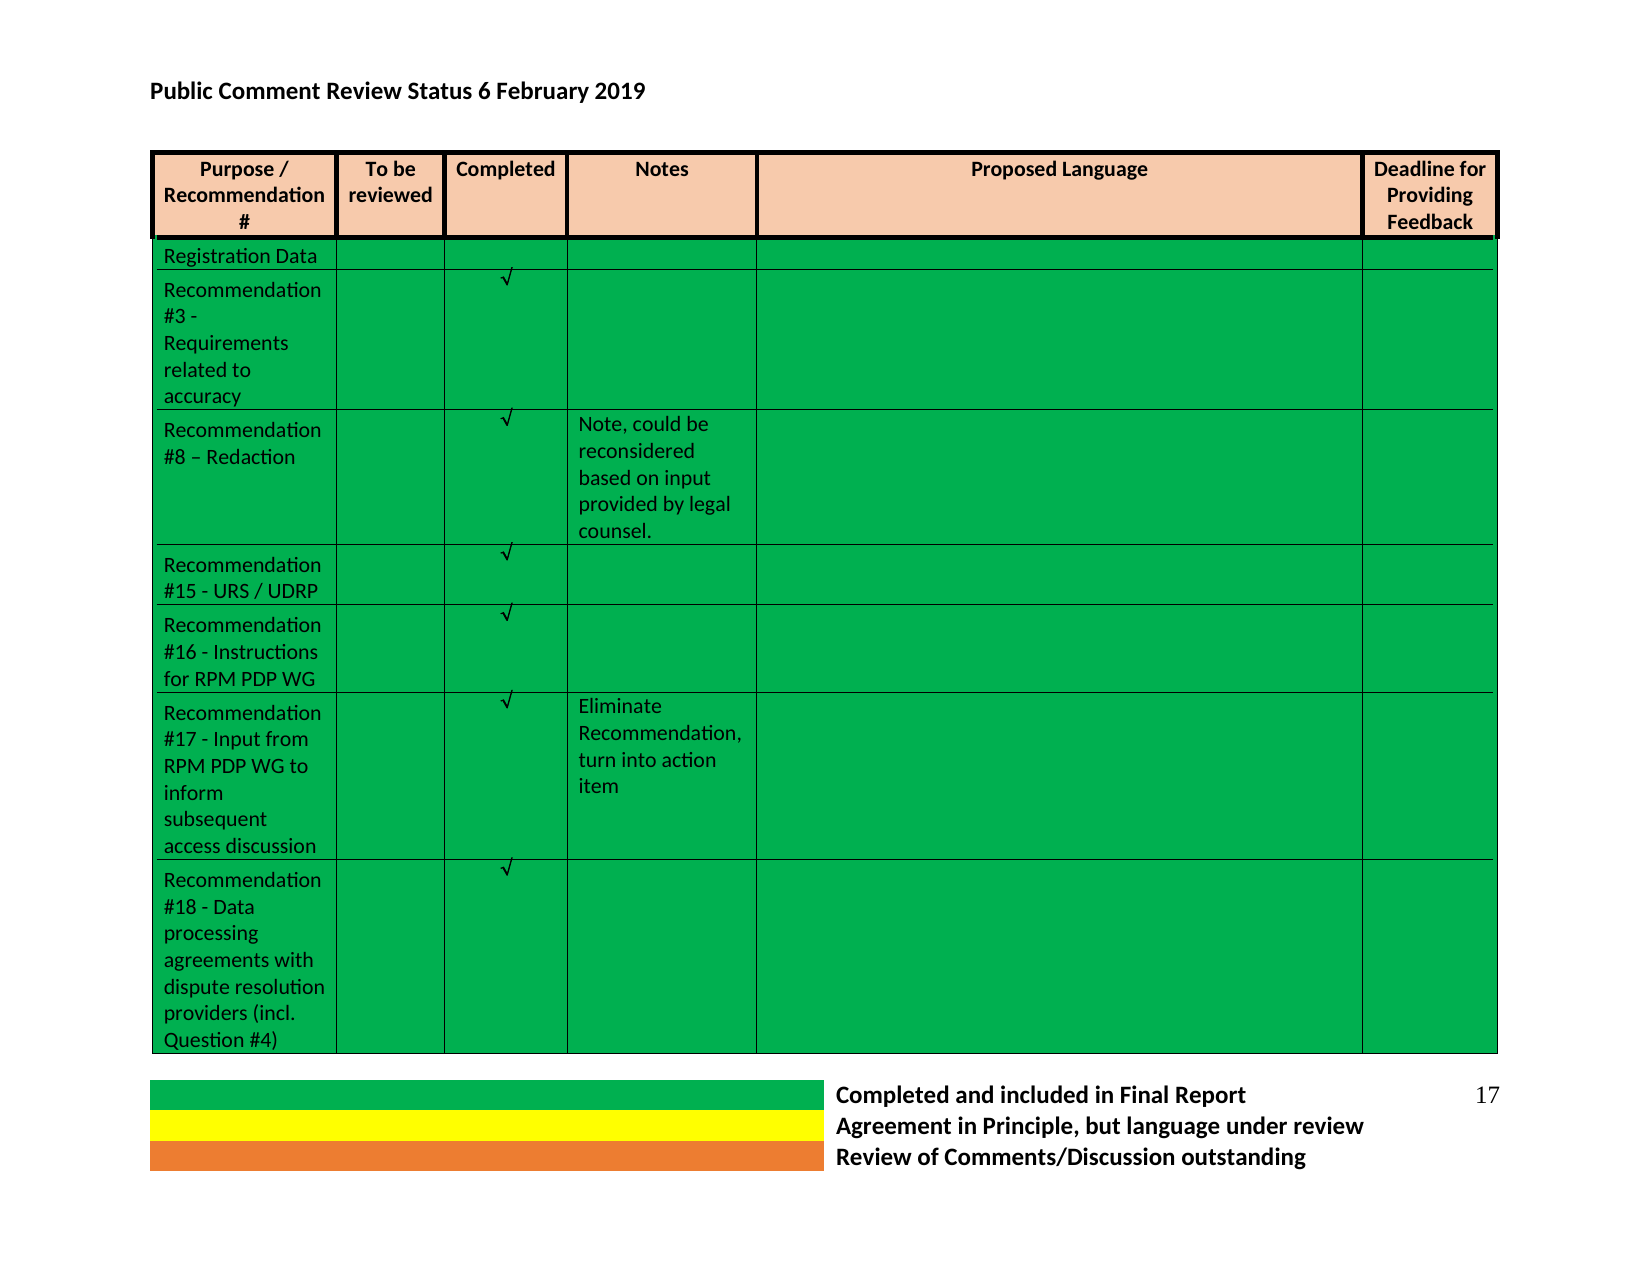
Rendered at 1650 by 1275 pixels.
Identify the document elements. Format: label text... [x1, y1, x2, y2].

table_header Proposed Language [759, 155, 1360, 235]
table_cell Recommendation #15 - URS / UDRP [153, 544, 336, 604]
table_cell [337, 693, 444, 859]
table_cell [445, 410, 567, 544]
table_cell [445, 605, 567, 692]
table_cell Recommendation #3 - Requirements related to accuracy [153, 269, 336, 409]
table_cell Recommendation #16 - Instructions for RPM PDP WG [153, 604, 336, 692]
table_cell [757, 693, 1362, 859]
table_cell [757, 860, 1362, 1053]
table_cell [337, 860, 444, 1053]
table_cell [1363, 692, 1497, 859]
table_cell [337, 545, 444, 604]
table_header Completed [447, 155, 565, 235]
table_cell [337, 240, 444, 269]
table_cell [1363, 269, 1497, 409]
table_cell [568, 240, 756, 269]
table_cell [757, 605, 1362, 692]
table_cell [445, 545, 567, 604]
table_header Notes [569, 155, 755, 235]
table_header Deadline for Providing Feedback [1365, 155, 1495, 235]
table_cell [757, 410, 1362, 544]
table_cell [1363, 409, 1497, 544]
table_cell Recommendation #8 – Redaction [153, 409, 336, 544]
table_cell [1363, 544, 1497, 604]
table_cell [1363, 235, 1497, 269]
table_cell [757, 240, 1362, 269]
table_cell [153, 235, 336, 269]
table_cell [1363, 604, 1497, 692]
table_cell Recommendation #17 - Input from RPM PDP WG to inform subsequent access discussion [153, 692, 336, 859]
table_cell [337, 270, 444, 409]
table_cell Eliminate Recommendation, turn into action item [568, 693, 756, 859]
table_cell [445, 693, 567, 859]
table_header To be reviewed [339, 155, 442, 235]
table_cell [568, 270, 756, 409]
table_cell [445, 270, 567, 409]
table_cell [445, 240, 567, 269]
table_cell Note, could be reconsidered based on input provided by legal counsel. [568, 410, 756, 544]
table_cell [568, 605, 756, 692]
table_cell Recommendation #18 - Data processing agreements with dispute resolution providers (incl. Question #4) [153, 859, 336, 1053]
table_cell [337, 605, 444, 692]
table_cell [568, 545, 756, 604]
table_cell [757, 270, 1362, 409]
table_cell [1363, 859, 1497, 1053]
table_cell [757, 545, 1362, 604]
table_cell [445, 860, 567, 1053]
table_header Purpose / Recommendation # [155, 155, 334, 235]
table_cell [568, 860, 756, 1053]
table_cell [337, 410, 444, 544]
